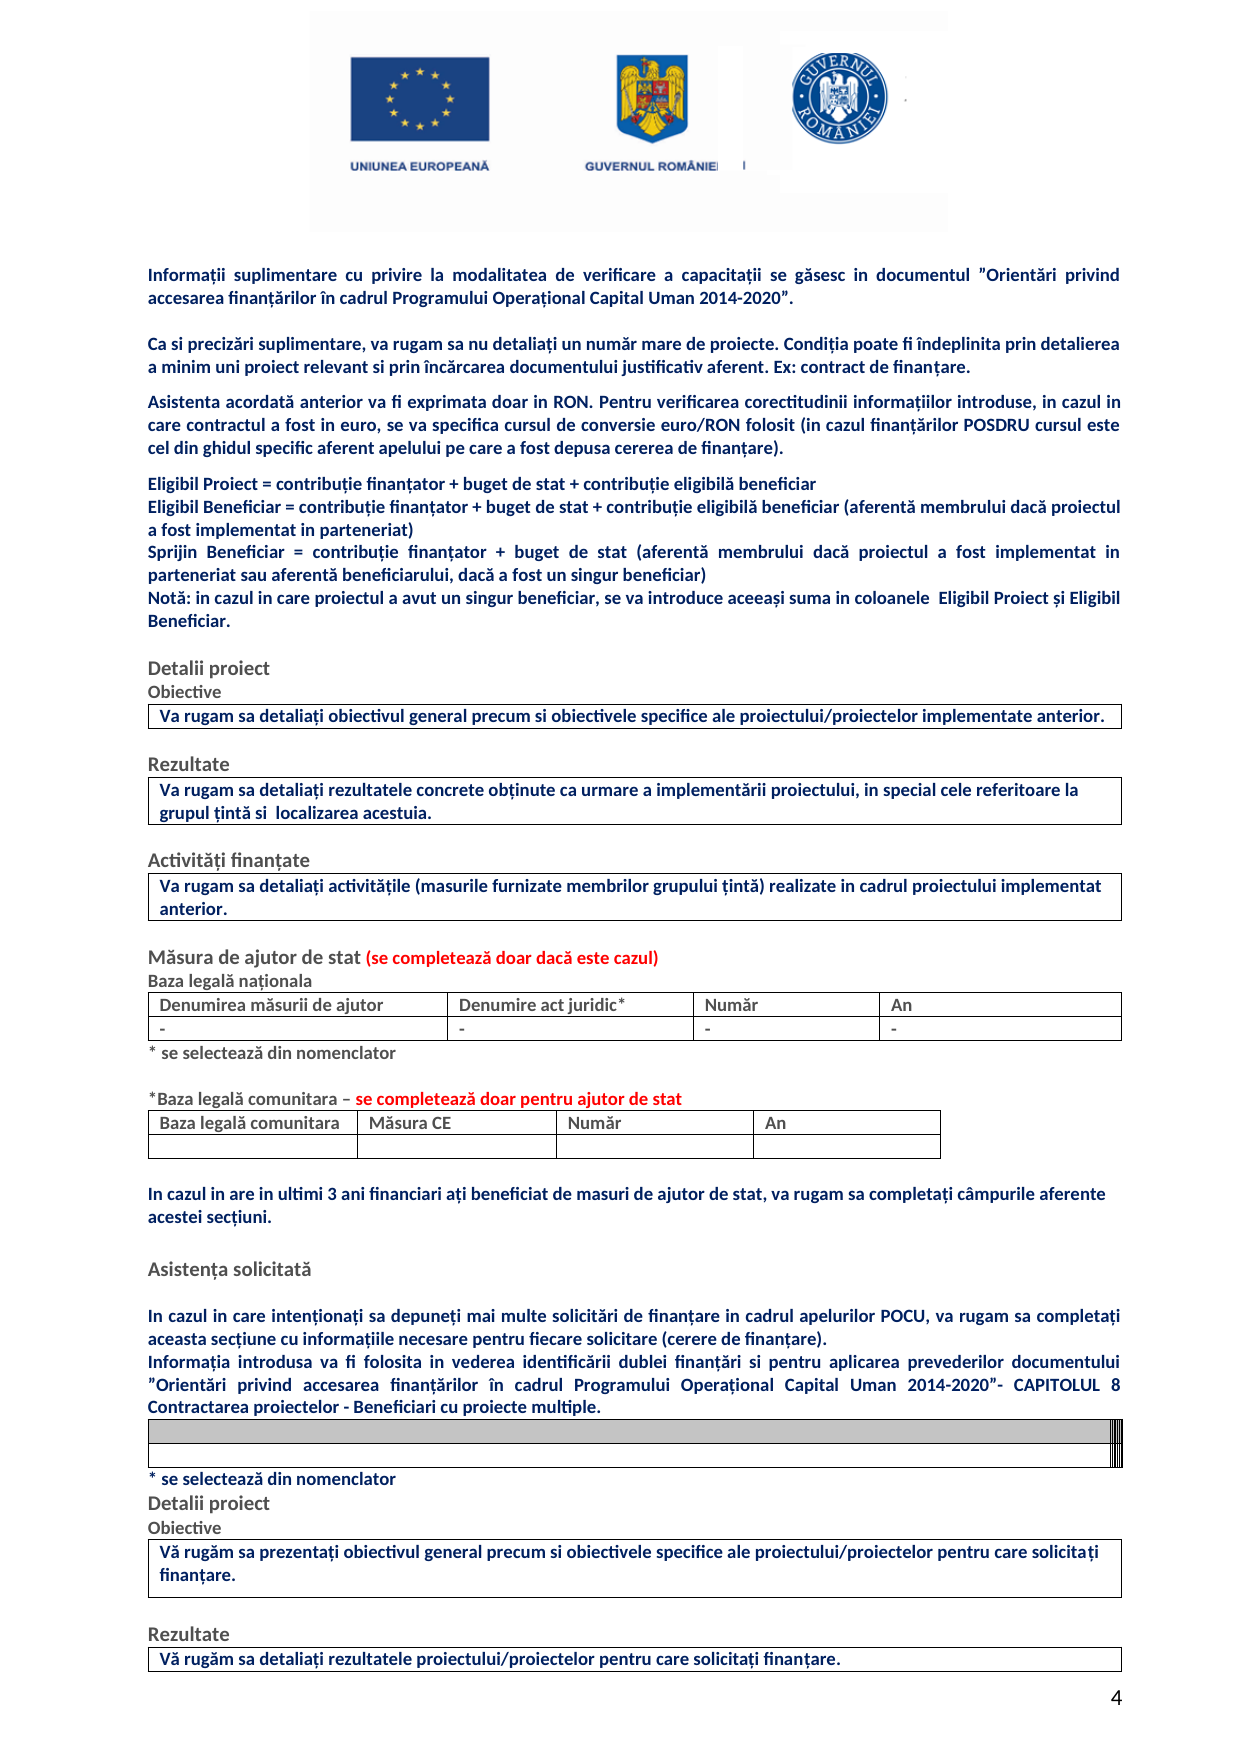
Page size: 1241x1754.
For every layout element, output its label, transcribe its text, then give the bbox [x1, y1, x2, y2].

table_header Număr [694, 993, 879, 1016]
table_header Număr [557, 1111, 753, 1134]
text Ca si precizări suplimentare, va rugam sa nu detaliați un număr mare de proiecte. Condiția poate fi îndeplinita prin detalierea a minim uni proiect relevant si prin încărcarea documentului justificativ aferent. Ex: contract de finanţare. [148, 332, 1122, 378]
table_cell [358, 1135, 556, 1158]
table_header Vă rugăm sa prezentați obiectivul general precum si obiectivele specifice ale proiectului/proiectelor pentru care solicitaţi finanţare. [149, 1540, 1121, 1597]
text *Baza legală comunitara – se completează doar pentru ajutor de stat [148, 1087, 1122, 1110]
text Rezultate [148, 1621, 1122, 1647]
table_header Vă rugăm sa detaliați rezultatele proiectului/proiectelor pentru care solicitați finanţare. [149, 1648, 1121, 1671]
table_header Va rugam sa detaliați activitățile (masurile furnizate membrilor grupului țintă) realizate in cadrul proiectului implementat anterior. [149, 874, 1121, 920]
text Informații suplimentare cu privire la modalitatea de verificare a capacitații se găsesc in documentul ”Orientări privind accesarea finanțărilor în cadrul Programului Operațional Capital Uman 2014-2020”. [148, 263, 1122, 309]
text In cazul in care intenționați sa depuneți mai multe solicitări de finanțare in cadrul apelurilor POCU, va rugam sa completați aceasta secțiune cu informațiile necesare pentru fiecare solicitare (cerere de finanțare). [148, 1304, 1122, 1350]
table_header Va rugam sa detaliați obiectivul general precum si obiectivele specifice ale proiectului/proiectelor implementate anterior. [149, 705, 1121, 727]
table_header Va rugam sa detaliați rezultatele concrete obținute ca urmare a implementării proiectului, in special cele referitoare la grupul țintă si localizarea acestuia. [149, 778, 1121, 824]
text Asistenta acordată anterior va fi exprimata doar in RON. Pentru verificarea corectitudinii informațiilor introduse, in cazul in care contractul a fost in euro, se va specifica cursul de conversie euro/RON folosit (in cazul finanțărilor POSDRU cursul este cel din ghidul specific aferent apelului pe care a fost depusa cererea de finanțare). [148, 391, 1122, 459]
table_cell - [880, 1017, 1121, 1040]
table_header [149, 1420, 1110, 1443]
text * se selectează din nomenclator [148, 1468, 1122, 1491]
table_header Denumire act juridic* [448, 993, 693, 1016]
text Notă: in cazul in care proiectul a avut un singur beneficiar, se va introduce aceeași suma in coloanele Eligibil Proiect și Eligibil Beneficiar. [148, 586, 1122, 632]
table_cell - [149, 1017, 447, 1040]
text * se selectează din nomenclator [148, 1041, 1122, 1064]
text Baza legală naționala [148, 969, 1122, 992]
table_cell [754, 1135, 940, 1158]
text In cazul in are in ultimi 3 ani financiari ați beneficiat de masuri de ajutor de stat, va rugam sa completați câmpurile aferente acestei secțiuni. [148, 1182, 1122, 1256]
picture [309, 11, 948, 232]
text Activități finanțate [148, 848, 1122, 873]
table_cell - [448, 1017, 693, 1040]
table_cell - [694, 1017, 879, 1040]
text Rezultate [148, 751, 1122, 777]
text Eligibil Beneficiar = contribuție finanțator + buget de stat + contribuție eligibilă beneficiar (aferentă membrului dacă proiectul a fost implementat in parteneriat) [148, 495, 1122, 541]
text Măsura de ajutor de stat (se completează doar dacă este cazul) [148, 944, 1122, 969]
table_header Măsura CE [358, 1111, 556, 1134]
text Eligibil Proiect = contribuție finanțator + buget de stat + contribuție eligibilă beneficiar [148, 472, 1122, 495]
text Detalii proiect [148, 655, 1122, 681]
table_cell [557, 1135, 753, 1158]
text Obiective [148, 1516, 1122, 1539]
table_cell [149, 1444, 1110, 1467]
text Asistența solicitată [148, 1256, 1122, 1281]
table_header An [880, 993, 1121, 1016]
text Detalii proiect [148, 1491, 1122, 1516]
table_header Denumirea măsurii de ajutor [149, 993, 447, 1016]
text Obiective [148, 681, 1122, 703]
table_cell [149, 1135, 357, 1158]
text Informația introdusa va fi folosita in vederea identificării dublei finanțări si pentru aplicarea prevederilor documentului ”Orientări privind accesarea finanțărilor în cadrul Programului Operațional Capital Uman 2014-2020”- CAPITOLUL 8 Contractarea proiectelor - Beneficiari cu proiecte multiple. [148, 1350, 1122, 1419]
table_header An [754, 1111, 940, 1134]
table_header Baza legală comunitara [149, 1111, 357, 1134]
text Sprijin Beneficiar = contribuție finanțator + buget de stat (aferentă membrului dacă proiectul a fost implementat in parteneriat sau aferentă beneficiarului, dacă a fost un singur beneficiar) [148, 541, 1122, 586]
